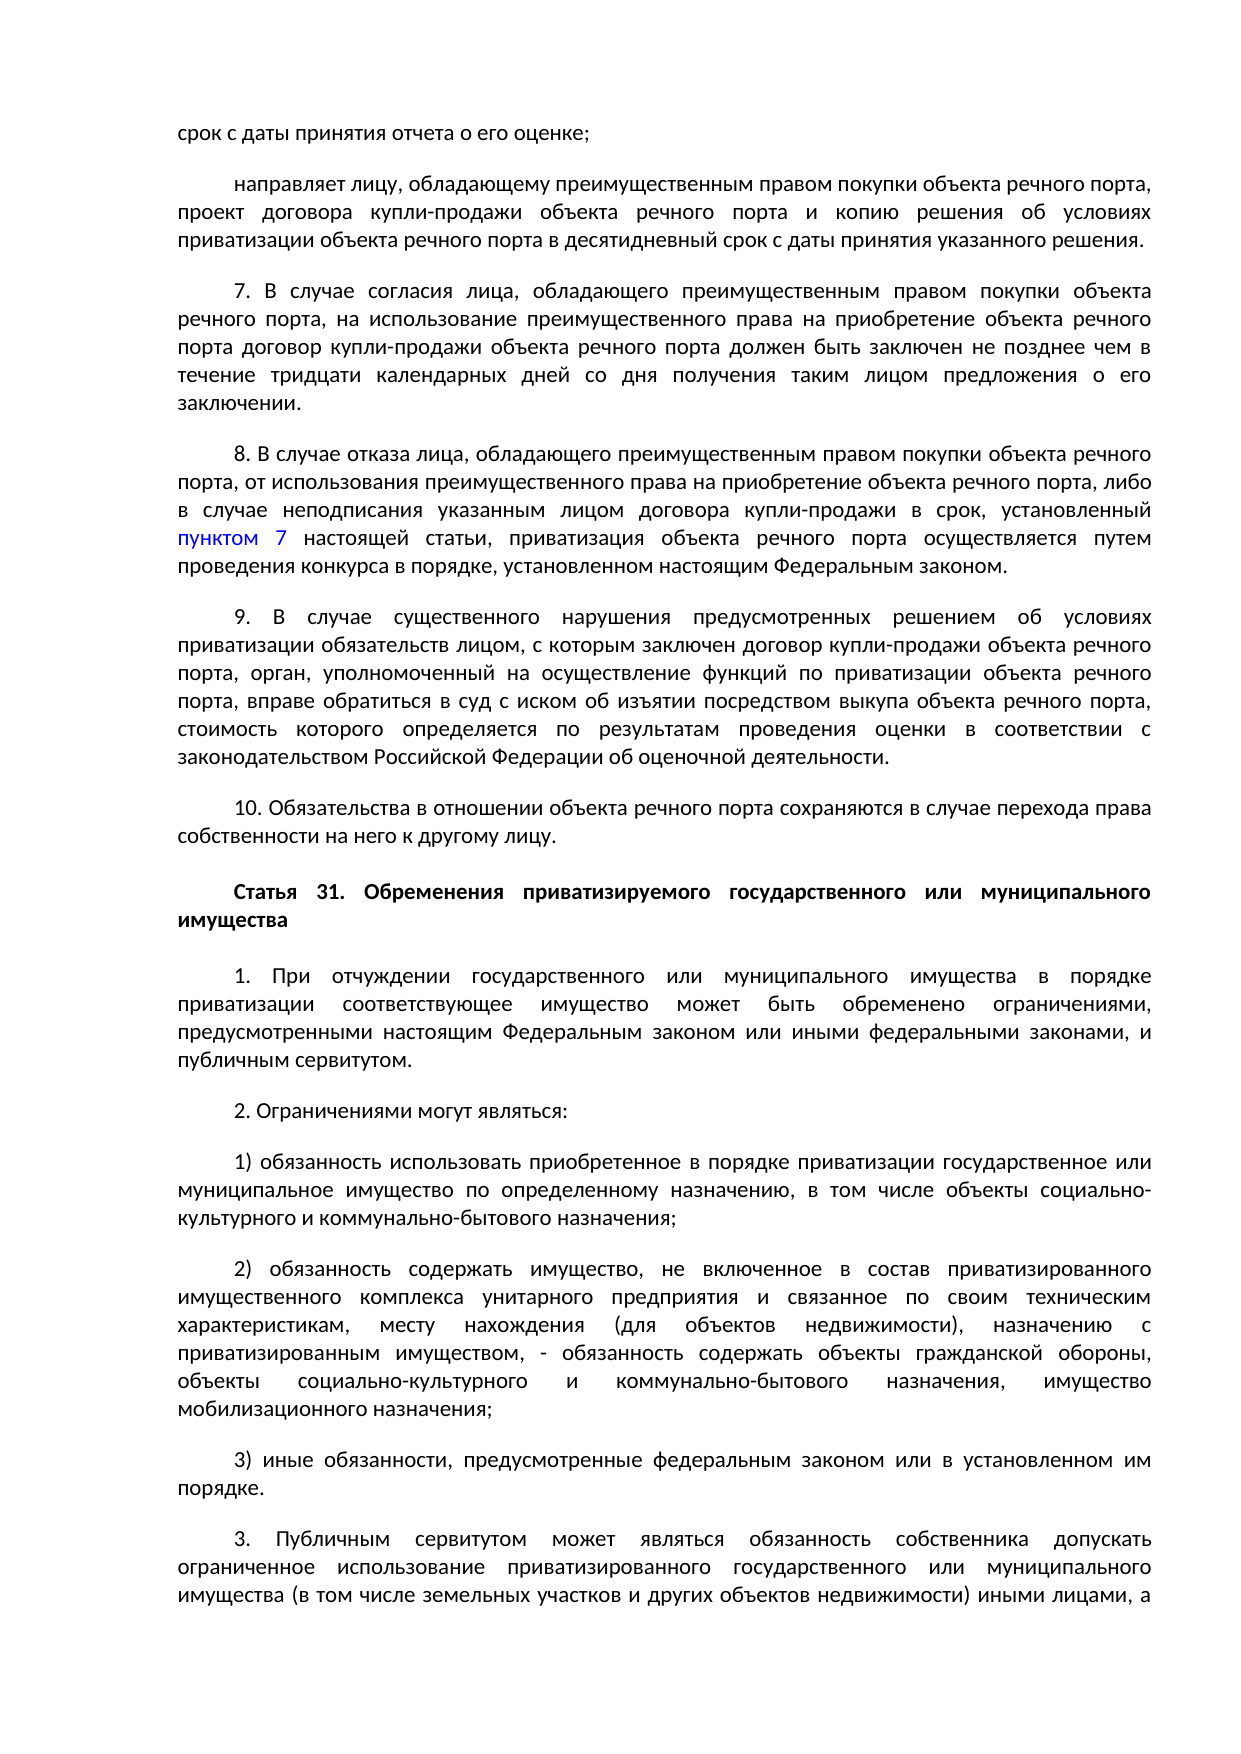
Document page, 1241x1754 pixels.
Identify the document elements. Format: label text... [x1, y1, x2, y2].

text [177, 1524, 1152, 1608]
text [177, 118, 1152, 146]
text 3) иные обязанности, предусмотренные федеральным законом или в установленном им порядке. [177, 1445, 1152, 1501]
text 10. Обязательства в отношении объекта речного порта сохраняются в случае перехода права собственности на него к другому лицу. [177, 793, 1152, 849]
text 9. В случае существенного нарушения предусмотренных решением об условиях приватизации обязательств лицом, с которым заключен договор купли-продажи объекта речного порта, орган, уполномоченный на осуществление функций по приватизации объекта речного порта, вправе обратиться в суд с иском об изъятии посредством выкупа объекта речного порта, стоимость которого определяется по результатам проведения оценки в соответствии с законодательством Российской Федерации об оценочной деятельности. [177, 602, 1152, 770]
text 2) обязанность содержать имущество, не включенное в состав приватизированного имущественного комплекса унитарного предприятия и связанное по своим техническим характеристикам, месту нахождения (для объектов недвижимости), назначению с приватизированным имуществом, - обязанность содержать объекты гражданской обороны, объекты социально-культурного и коммунально-бытового назначения, имущество мобилизационного назначения; [177, 1254, 1152, 1422]
text 2. Ограничениями могут являться: [177, 1096, 1152, 1124]
text 8. В случае отказа лица, обладающего преимущественным правом покупки объекта речного порта, от использования преимущественного права на приобретение объекта речного порта, либо в случае неподписания указанным лицом договора купли-продажи в срок, установленный пунктом 7 настоящей статьи, приватизация объекта речного порта осуществляется путем проведения конкурса в порядке, установленном настоящим Федеральным законом. [177, 439, 1152, 579]
text 1) обязанность использовать приобретенное в порядке приватизации государственное или муниципальное имущество по определенному назначению, в том числе объекты социально-культурного и коммунально-бытового назначения; [177, 1147, 1152, 1231]
text направляет лицу, обладающему преимущественным правом покупки объекта речного порта, проект договора купли-продажи объекта речного порта и копию решения об условиях приватизации объекта речного порта в десятидневный срок с даты принятия указанного решения. [177, 169, 1152, 253]
title Статья 31. Обременения приватизируемого государственного или муниципального имущества [177, 877, 1152, 933]
text 1. При отчуждении государственного или муниципального имущества в порядке приватизации соответствующее имущество может быть обременено ограничениями, предусмотренными настоящим Федеральным законом или иными федеральными законами, и публичным сервитутом. [177, 961, 1152, 1073]
text 7. В случае согласия лица, обладающего преимущественным правом покупки объекта речного порта, на использование преимущественного права на приобретение объекта речного порта договор купли-продажи объекта речного порта должен быть заключен не позднее чем в течение тридцати календарных дней со дня получения таким лицом предложения о его заключении. [177, 276, 1152, 416]
